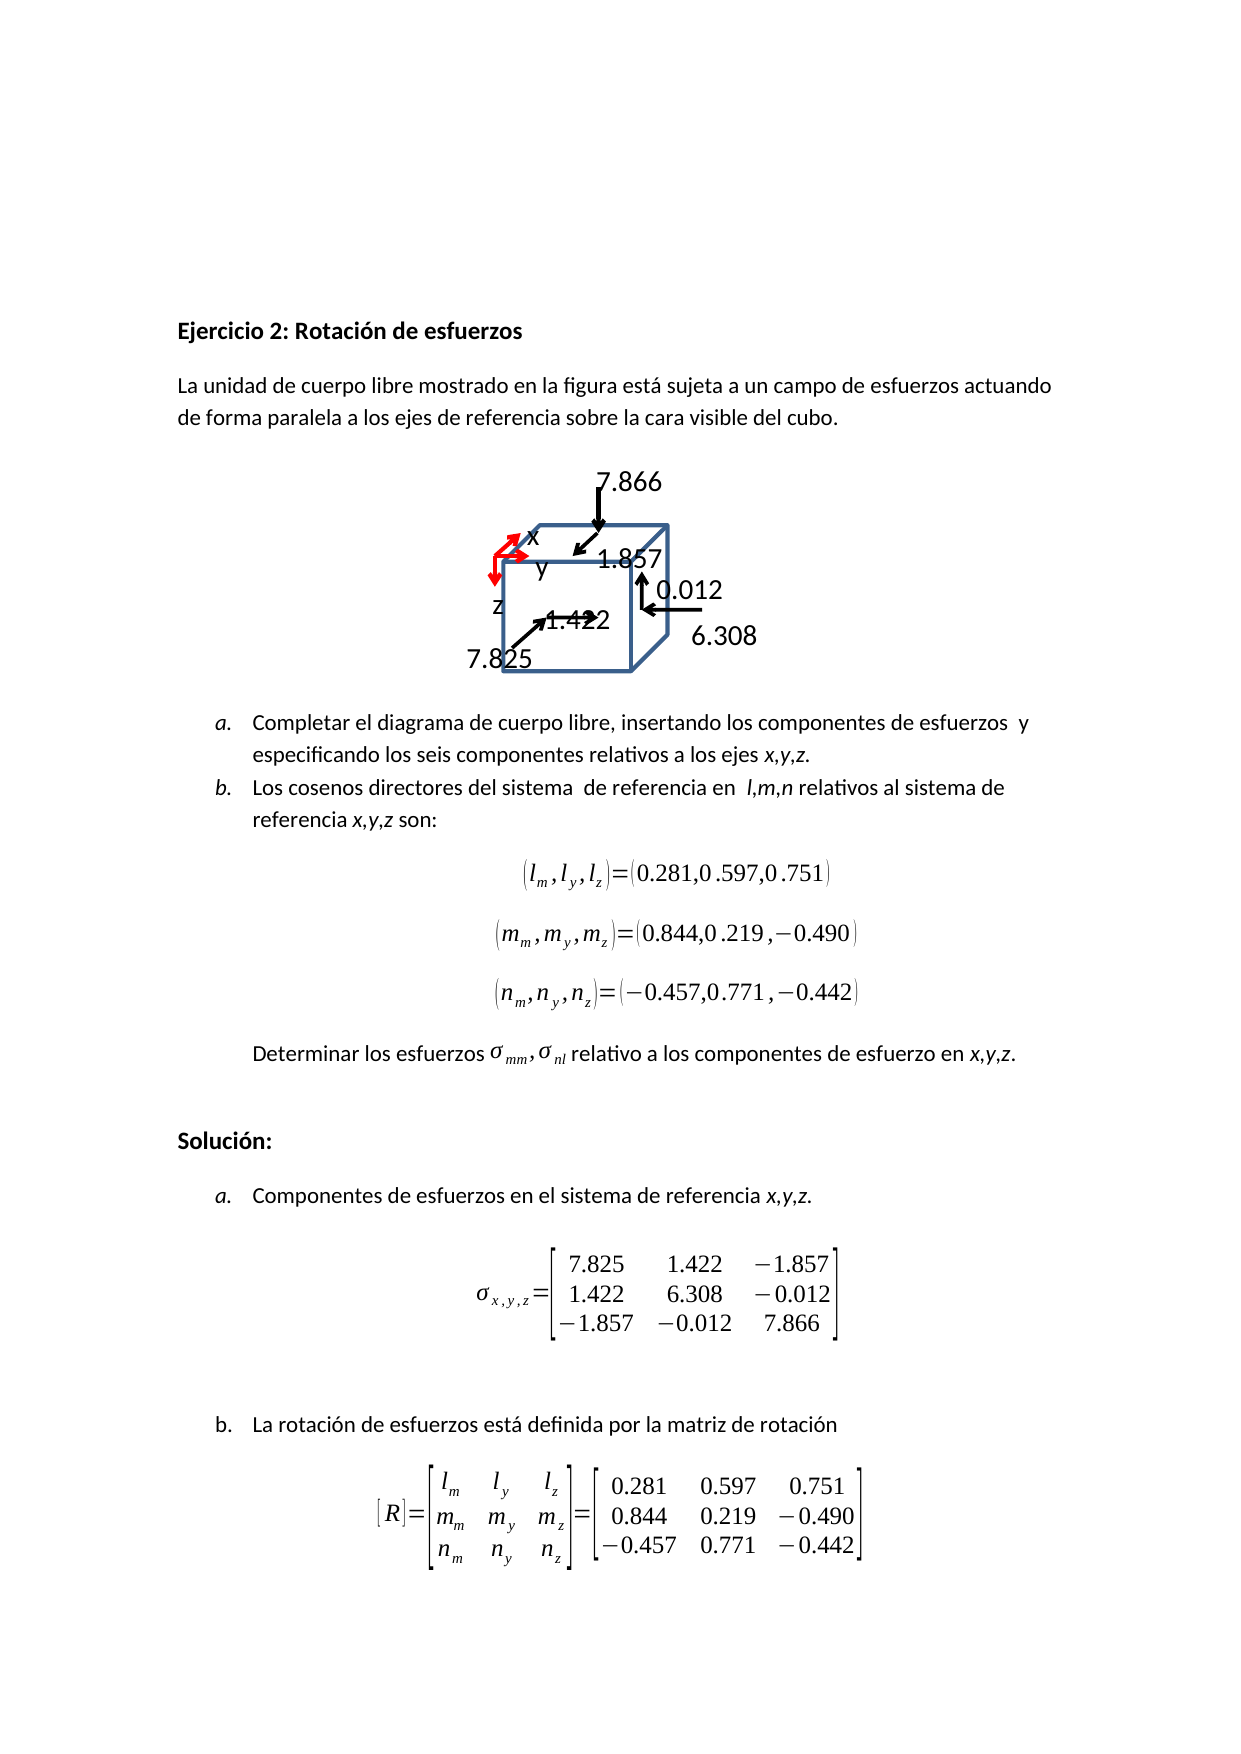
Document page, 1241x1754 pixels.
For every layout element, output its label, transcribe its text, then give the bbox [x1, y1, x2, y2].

list Componentes de esfuerzos en el sistema de referencia x,y,z. [215, 1181, 1063, 1209]
list Determinar los esfuerzos relativo a los componentes de esfuerzo en x,y,z. [252, 1037, 1063, 1068]
list La rotación de esfuerzos está definida por la matriz de rotación [215, 1410, 1063, 1438]
text Ejercicio 2: Rotación de esfuerzos [177, 315, 1063, 346]
text Solución: [177, 1126, 1063, 1156]
list Completar el diagrama de cuerpo libre, insertando los componentes de esfuerzos y especificando los seis componentes relativos a los ejes x,y,z. [215, 708, 1063, 768]
list Los cosenos directores del sistema de referencia en l,m,n relativos al sistema de referencia x,y,z son: [215, 773, 1063, 833]
text La unidad de cuerpo libre mostrado en la figura está sujeta a un campo de esfuerzos actuando de forma paralela a los ejes de referencia sobre la cara visible del cubo. [177, 371, 1063, 431]
